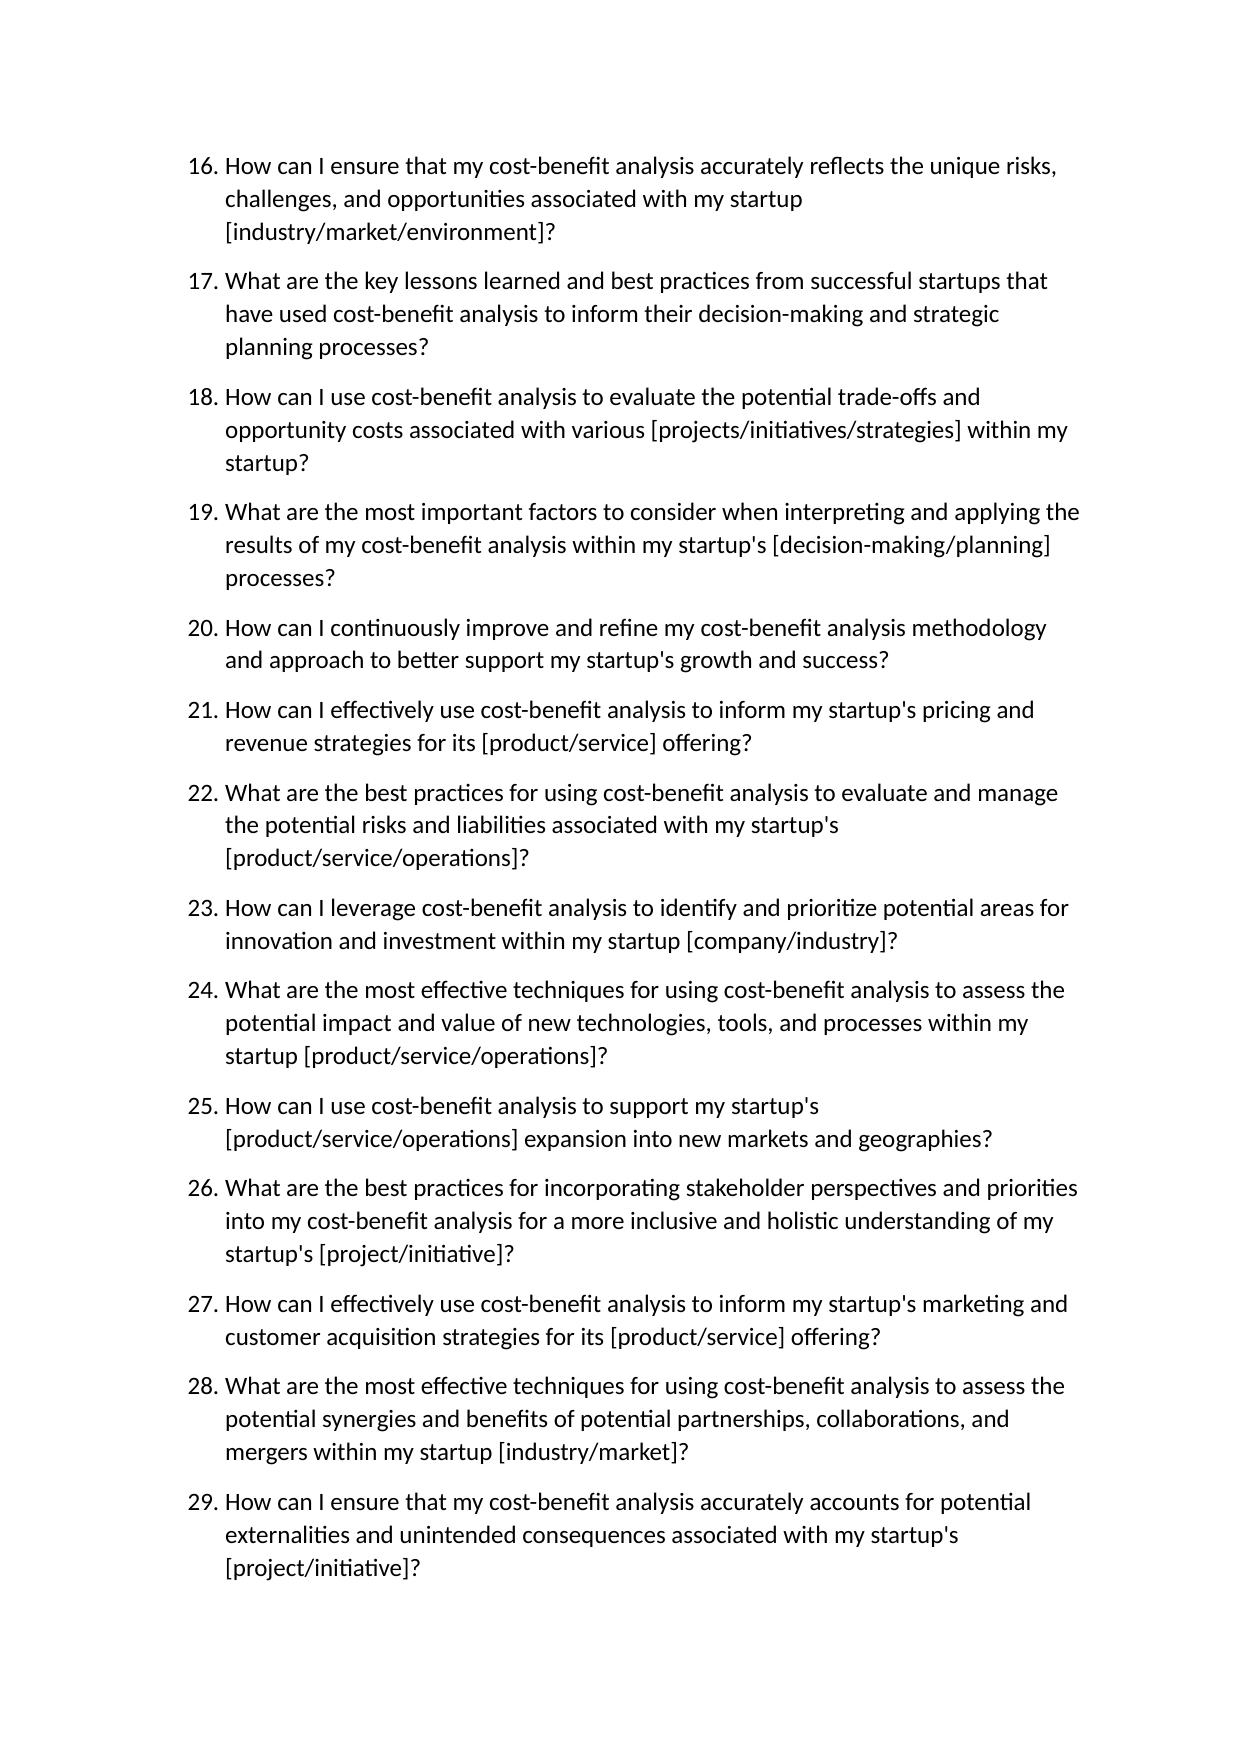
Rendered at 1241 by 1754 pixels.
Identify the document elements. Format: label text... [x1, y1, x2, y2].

list What are the best practices for incorporating stakeholder perspectives and priorities into my cost-benefit analysis for a more inclusive and holistic understanding of my startup's [project/initiative]? [187, 1172, 1090, 1269]
list How can I effectively use cost-benefit analysis to inform my startup's marketing and customer acquisition strategies for its [product/service] offering? [187, 1288, 1090, 1351]
list How can I use cost-benefit analysis to support my startup's [product/service/operations] expansion into new markets and geographies? [187, 1090, 1090, 1153]
list How can I ensure that my cost-benefit analysis accurately accounts for potential externalities and unintended consequences associated with my startup's [project/initiative]? [187, 1486, 1090, 1582]
list How can I use cost-benefit analysis to evaluate the potential trade-offs and opportunity costs associated with various [projects/initiatives/strategies] within my startup? [187, 381, 1090, 477]
list How can I ensure that my cost-benefit analysis accurately reflects the unique risks, challenges, and opportunities associated with my startup [industry/market/environment]? [187, 150, 1090, 246]
list How can I effectively use cost-benefit analysis to inform my startup's pricing and revenue strategies for its [product/service] offering? [187, 694, 1090, 758]
list How can I continuously improve and refine my cost-benefit analysis methodology and approach to better support my startup's growth and success? [187, 612, 1090, 675]
list How can I leverage cost-benefit analysis to identify and prioritize potential areas for innovation and investment within my startup [company/industry]? [187, 892, 1090, 956]
list What are the most effective techniques for using cost-benefit analysis to assess the potential impact and value of new technologies, tools, and processes within my startup [product/service/operations]? [187, 974, 1090, 1071]
list What are the best practices for using cost-benefit analysis to evaluate and manage the potential risks and liabilities associated with my startup's [product/service/operations]? [187, 777, 1090, 873]
list What are the most effective techniques for using cost-benefit analysis to assess the potential synergies and benefits of potential partnerships, collaborations, and mergers within my startup [industry/market]? [187, 1370, 1090, 1467]
list What are the most important factors to consider when interpreting and applying the results of my cost-benefit analysis within my startup's [decision-making/planning] processes? [187, 496, 1090, 593]
list What are the key lessons learned and best practices from successful startups that have used cost-benefit analysis to inform their decision-making and strategic planning processes? [187, 265, 1090, 362]
